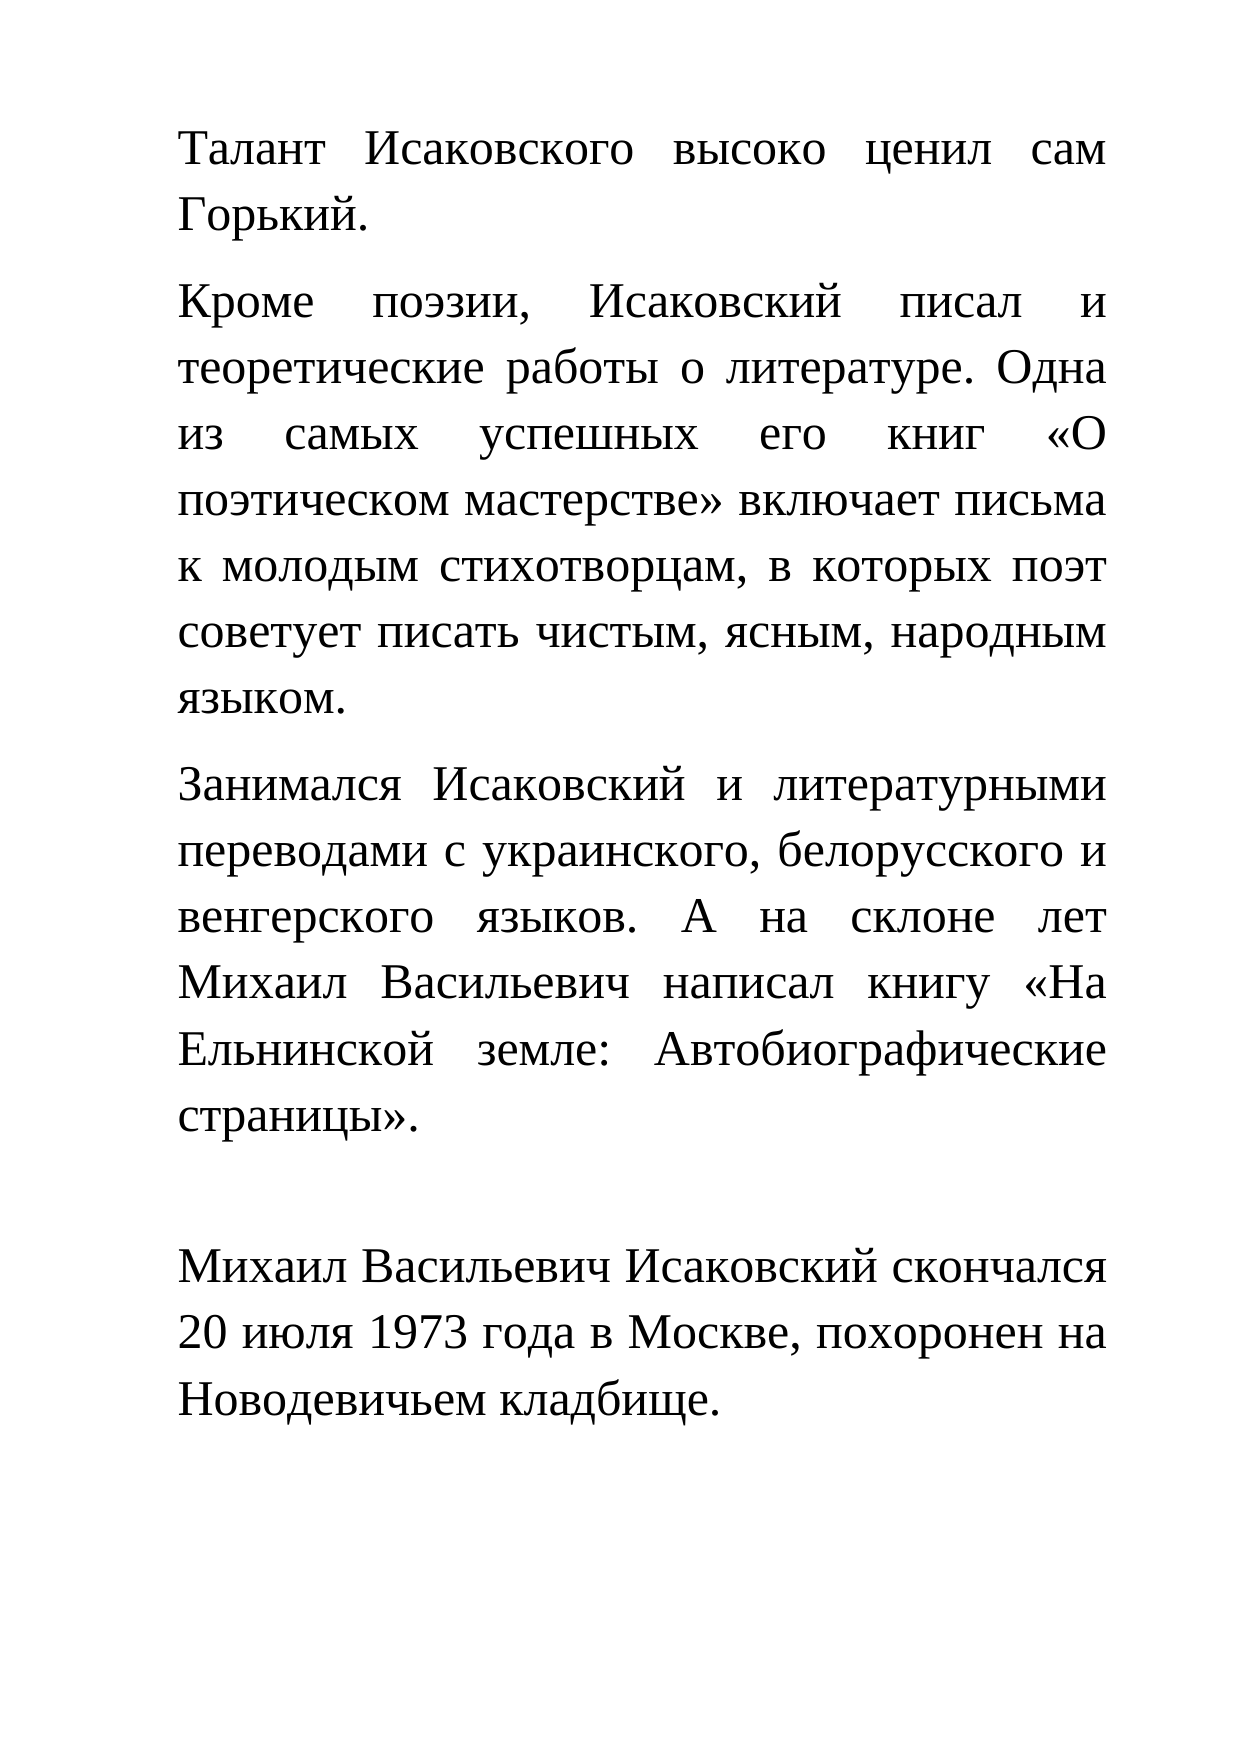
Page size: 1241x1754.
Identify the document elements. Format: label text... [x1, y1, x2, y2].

text Михаил Васильевич Исаковский скончался 20 июля 1973 года в Москве, похоронен на Новодевичьем кладбище. [177, 1236, 1107, 1426]
text Занимался Исаковский и литературными переводами с украинского, белорусского и венгерского языков. А на склоне лет Михаил Васильевич написал книгу «На Ельнинской земле: Автобиографические страницы». [177, 754, 1107, 1142]
text Кроме поэзии, Исаковский писал и теоретические работы о литературе. Одна из самых успешных его книг «О поэтическом мастерстве» включает письма к молодым стихотворцам, в которых поэт советует писать чистым, ясным, народным языком. [177, 271, 1107, 725]
text Талант Исаковского высоко ценил сам Горький. [177, 118, 1107, 242]
